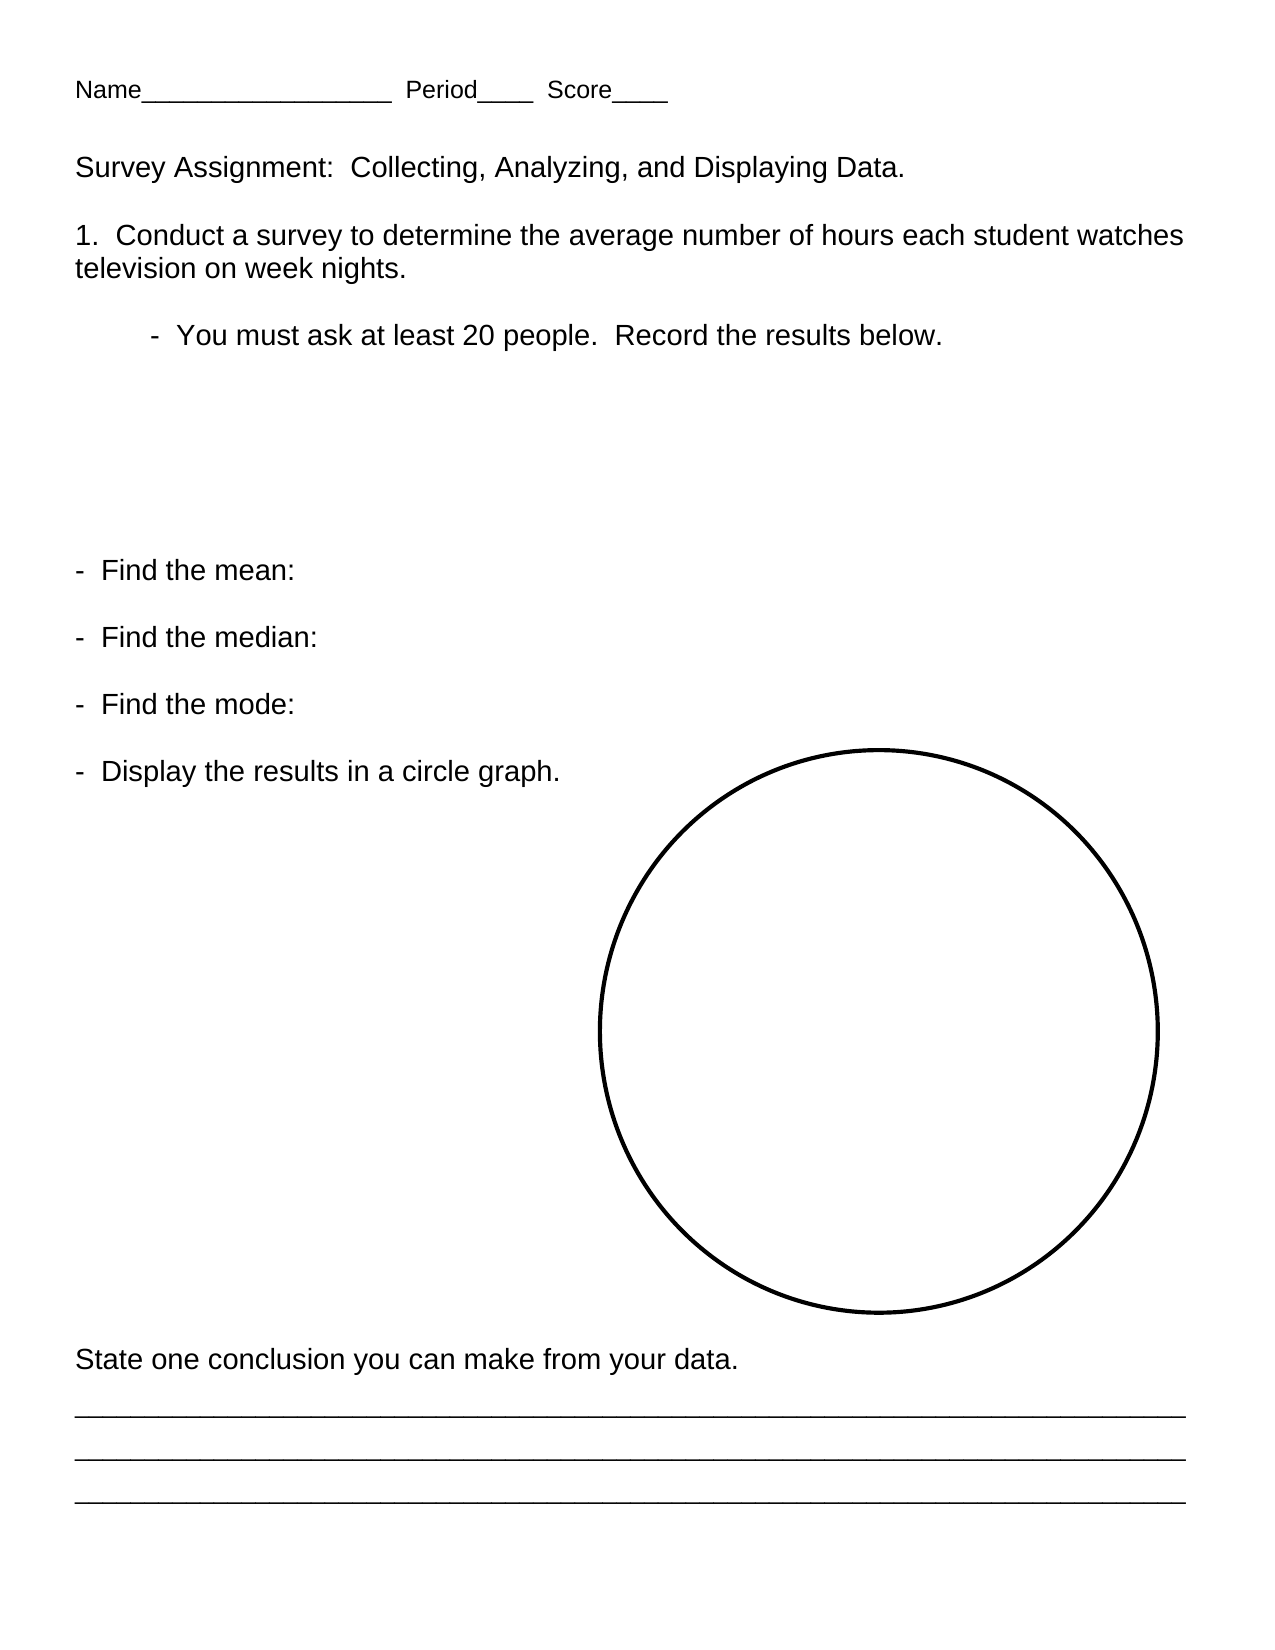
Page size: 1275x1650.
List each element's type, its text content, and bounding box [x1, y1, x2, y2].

text 1. Conduct a survey to determine the average number of hours each student watches television on week nights. [75, 218, 1200, 285]
text - You must ask at least 20 people. Record the results below. [150, 318, 1200, 352]
text Name__________________ Period____ Score____ [75, 75, 1200, 104]
text State one conclusion you can make from your data. ________________________________________________________________________________________________________________________________________________________________________________________________________________________________________________ [75, 1342, 1200, 1505]
text - Display the results in a circle graph. [75, 754, 816, 788]
text - Display the results in a circle graph. [941, 754, 1200, 788]
text - Find the median: [75, 620, 1200, 654]
text - Find the mean: [75, 553, 1200, 587]
text - Find the mode: [75, 687, 1200, 721]
text Survey Assignment: Collecting, Analyzing, and Displaying Data. [75, 151, 1200, 184]
